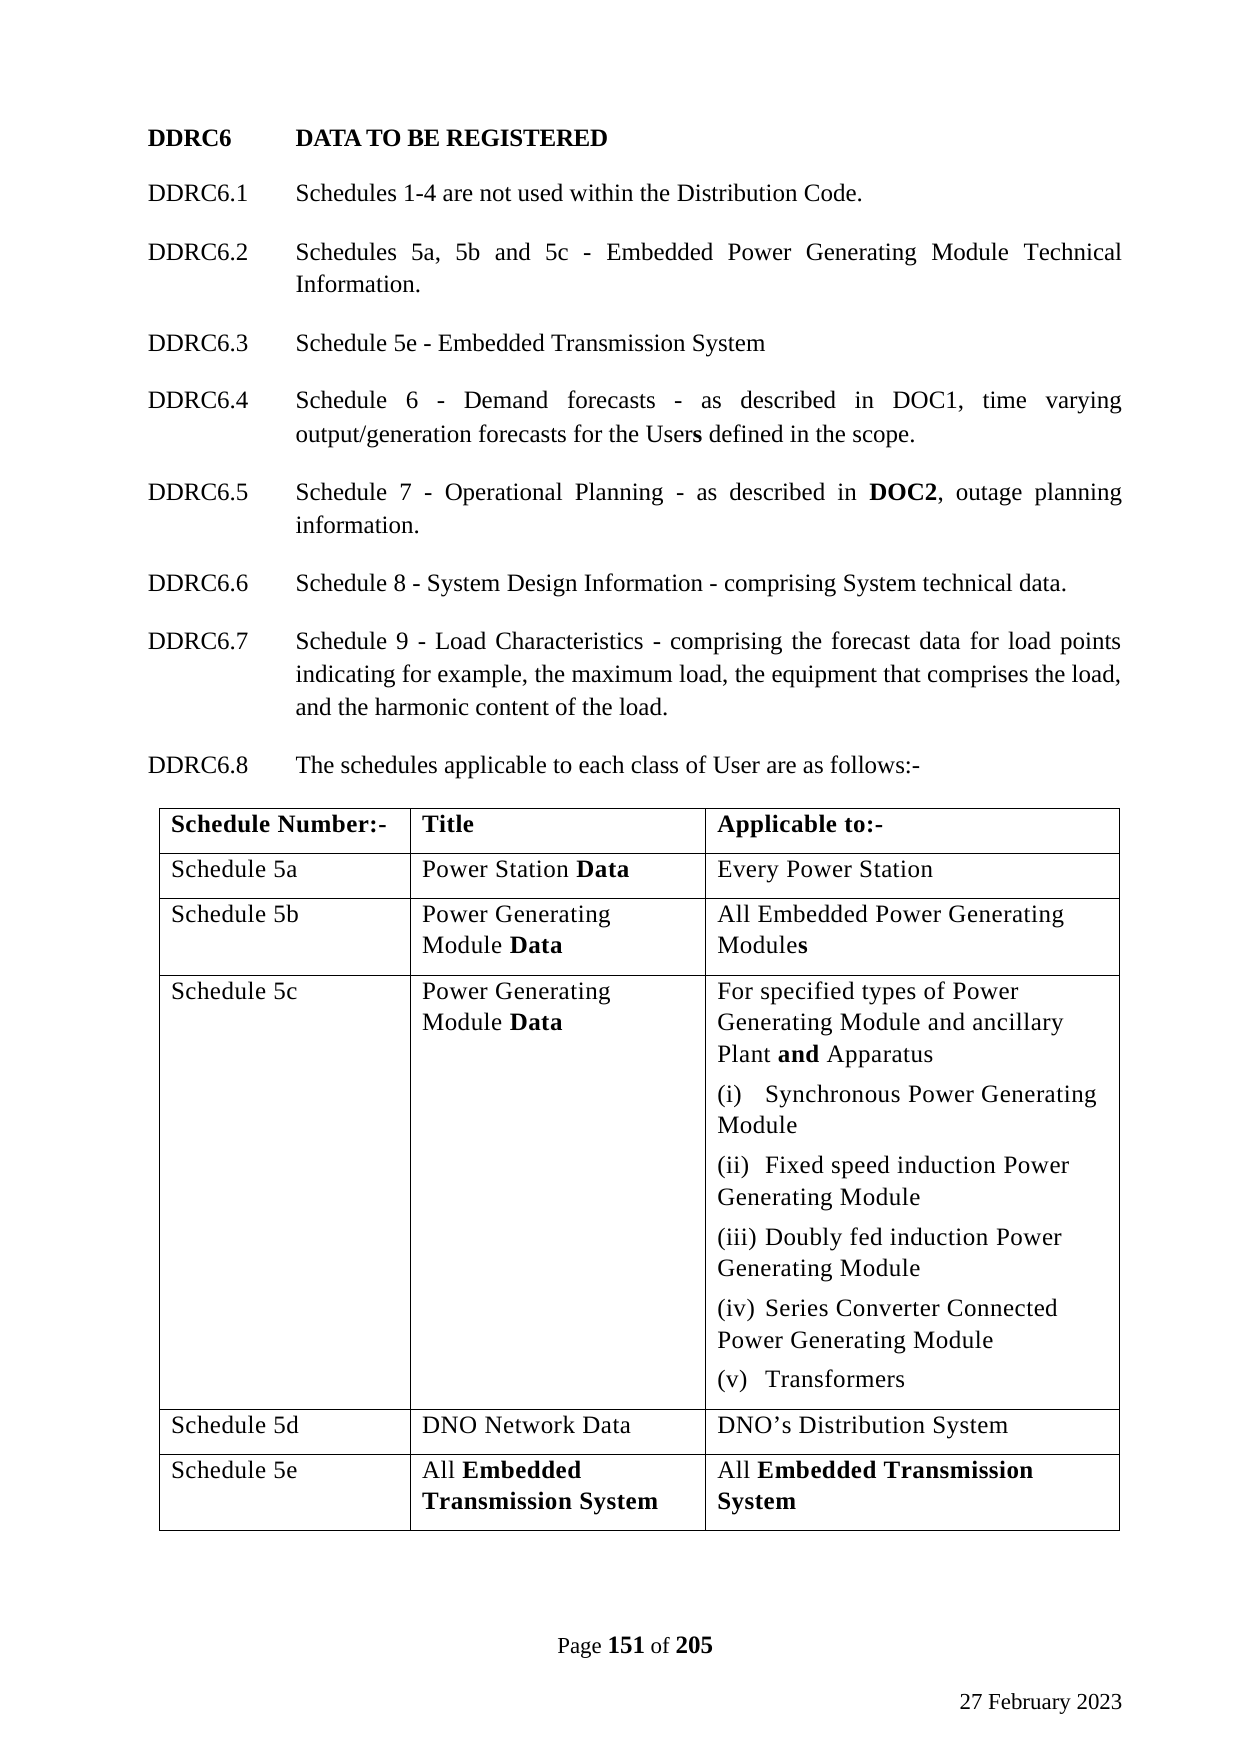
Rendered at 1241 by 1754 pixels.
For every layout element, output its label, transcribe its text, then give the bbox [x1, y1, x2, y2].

table_cell All Embedded Transmission System [411, 1455, 705, 1530]
text DDRC6.1 Schedules 1-4 are not used within the Distribution Code. [148, 178, 1122, 207]
table_cell Every Power Station [706, 854, 1119, 898]
subtitle DDRC6 TO BE REGISTERED [148, 123, 1122, 151]
text DDRC6.4 Schedule 6 - Demand forecasts - as described in 1, time varying output/generation forecasts for the Users defined in the scope. [148, 386, 1122, 447]
text DDRC6.2 Schedules 5a, 5b and 5c - Embedded Power Generating Module Technical Information. [148, 237, 1122, 298]
table_cell DNO Network Data [411, 1410, 705, 1454]
table_header Schedule Number:- [160, 809, 410, 853]
table_cell Schedule 5b [160, 899, 410, 975]
table_header Applicable to:- [706, 809, 1119, 853]
table_cell Schedule 5d [160, 1410, 410, 1454]
table_cell All Embedded Transmission System [706, 1455, 1119, 1530]
table_cell Schedule 5c [160, 976, 410, 1409]
table_cell For specified types of Power Generating Module and ancillary Plant and Apparatus (i) Synchronous Power Generating Module (ii) Fixed speed induction Power Generating Module (iii) Doubly fed induction Power Generating Module (iv) Series Converter Connected Power Generating Module (v) Transformers [706, 976, 1119, 1409]
text DDRC6.5 Schedule 7 - Operational Planning - as described in 2, outage planning information. [148, 477, 1122, 538]
table_cell Schedule 5e [160, 1455, 410, 1530]
text DDRC6.8 The schedules applicable to each class of User are as follows:- [148, 750, 1122, 778]
table_cell All Embedded Power Generating Modules [706, 899, 1119, 975]
table_cell Power Generating Module Data [411, 899, 705, 975]
text DDRC6.6 Schedule 8 - System Design Information - comprising System technical data. [148, 568, 1122, 596]
table_cell Power Generating Module Data [411, 976, 705, 1409]
table_cell Power Station Data [411, 854, 705, 898]
text DDRC6.3 Schedule 5e - Embedded Transmission System [148, 328, 1122, 356]
table_cell DNO’s Distribution System [706, 1410, 1119, 1454]
text DDRC6.7 Schedule 9 - Load Characteristics - comprising the forecast data for load points indicating for example, the maximum load, the equipment that comprises the load, and the harmonic content of the load. [148, 626, 1122, 721]
table_cell Schedule 5a [160, 854, 410, 898]
table_header Title [411, 809, 705, 853]
